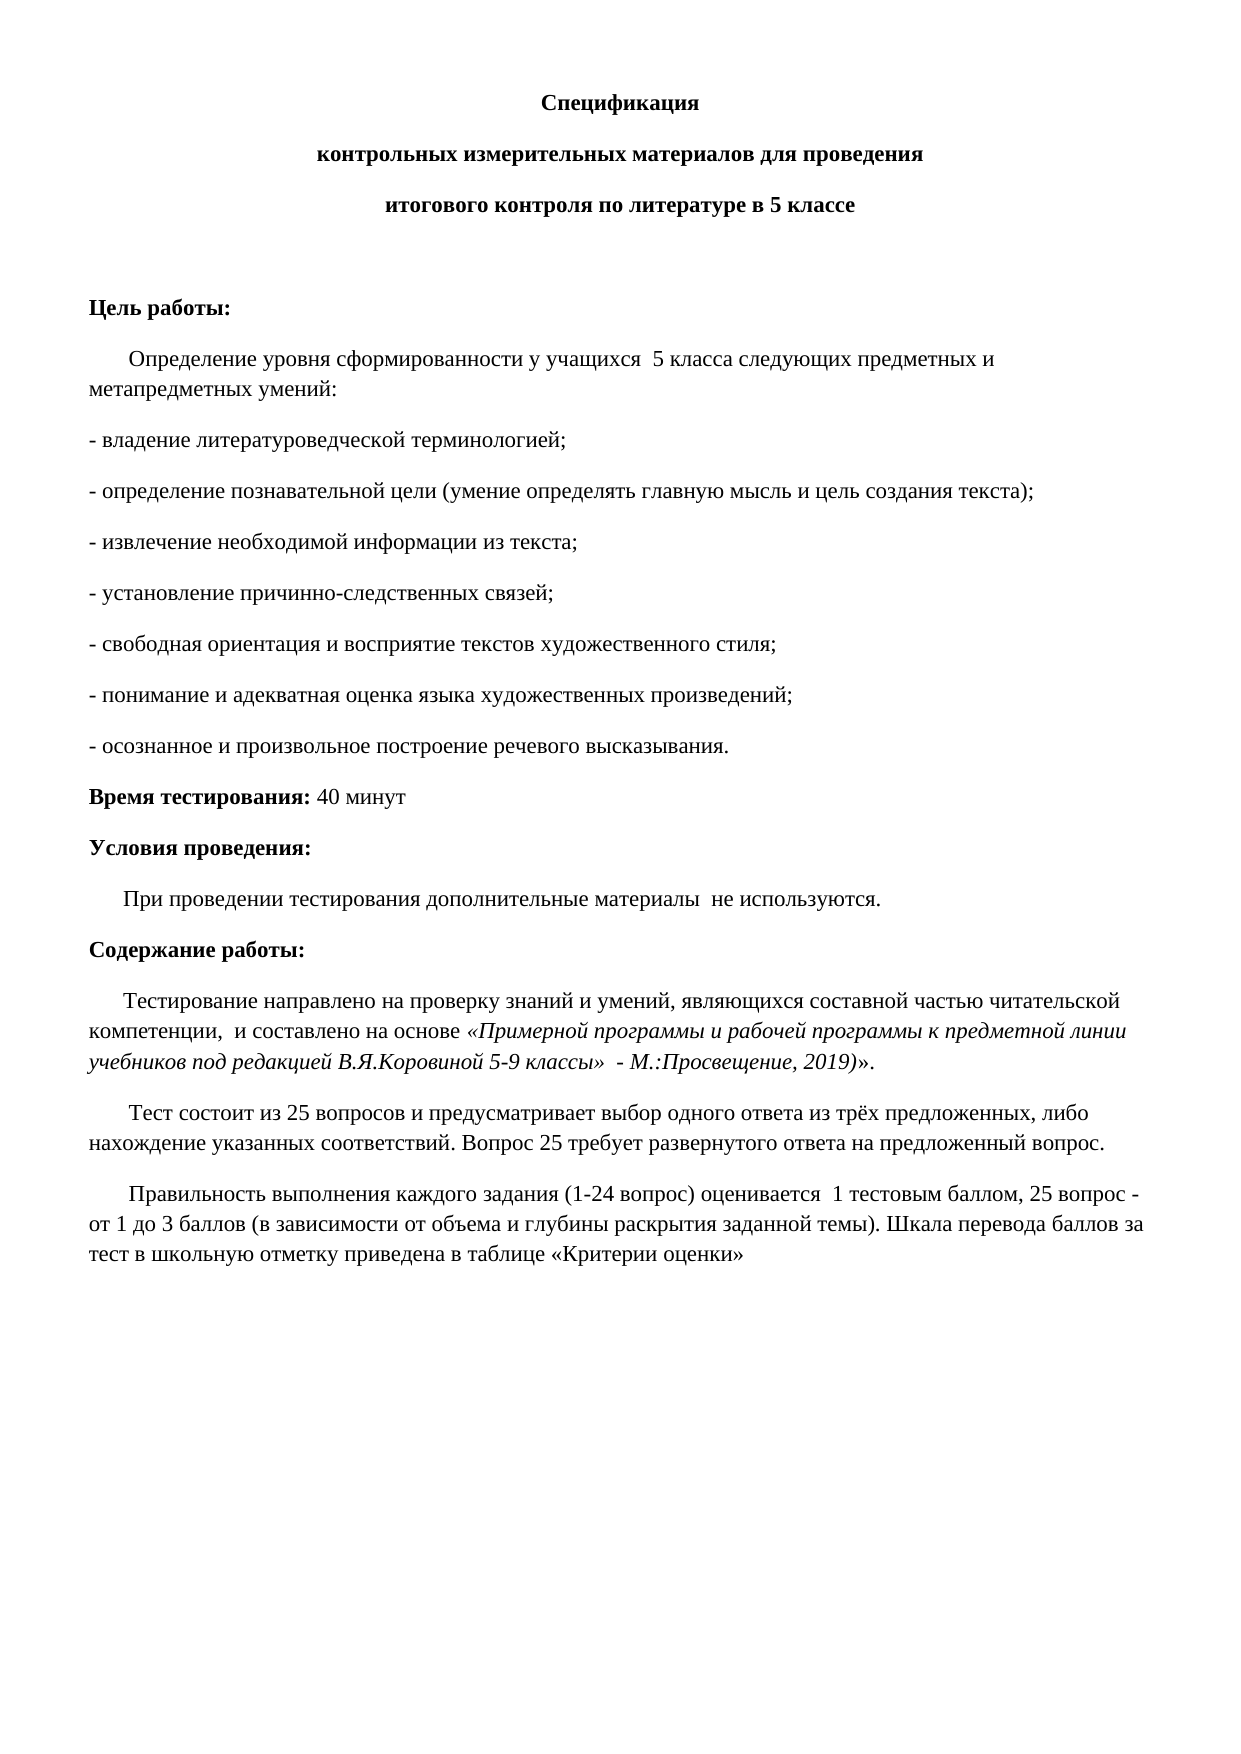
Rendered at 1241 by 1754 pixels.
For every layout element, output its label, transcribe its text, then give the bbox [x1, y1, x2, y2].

text При проведении тестирования дополнительные материалы не используются. [88, 885, 1152, 912]
text Правильность выполнения каждого задания (1-24 вопрос) оценивается 1 тестовым баллом, 25 вопрос - от 1 до 3 баллов (в зависимости от объема и глубины раскрытия заданной темы). Шкала перевода баллов за тест в школьную отметку приведена в таблице «Критерии оценки» [88, 1180, 1152, 1267]
text - определение познавательной цели (умение определять главную мысль и цель создания текста); [88, 477, 1152, 503]
text Содержание работы: [88, 936, 1152, 963]
text - владение литературоведческой терминологией; [88, 426, 1152, 452]
text Спецификация [88, 89, 1152, 116]
text Тестирование направлено на проверку знаний и умений, являющихся составной частью читательской компетенции, и составлено на основе «Примерной программы и рабочей программы к предметной линии учебников под редакцией В.Я.Коровиной 5-9 классы» - М.:Просвещение, 2019)». [88, 987, 1152, 1074]
text - понимание и адекватная оценка языка художественных произведений; [88, 681, 1152, 707]
text - установление причинно-следственных связей; [88, 579, 1152, 605]
text Тест состоит из 25 вопросов и предусматривает выбор одного ответа из трёх предложенных, либо нахождение указанных соответствий. Вопрос 25 требует развернутого ответа на предложенный вопрос. [88, 1099, 1152, 1155]
text контрольных измерительных материалов для проведения [88, 140, 1152, 167]
text - извлечение необходимой информации из текста; [88, 528, 1152, 554]
text Время тестирования: 40 минут [88, 783, 1152, 809]
text Цель работы: [88, 293, 1152, 320]
text итогового контроля по литературе в 5 классе [88, 191, 1152, 218]
text Определение уровня сформированности у учащихся 5 класса следующих предметных и метапредметных умений: [88, 344, 1152, 401]
text - свободная ориентация и восприятие текстов художественного стиля; [88, 630, 1152, 656]
text - осознанное и произвольное построение речевого высказывания. [88, 732, 1152, 758]
text Условия проведения: [88, 834, 1152, 861]
